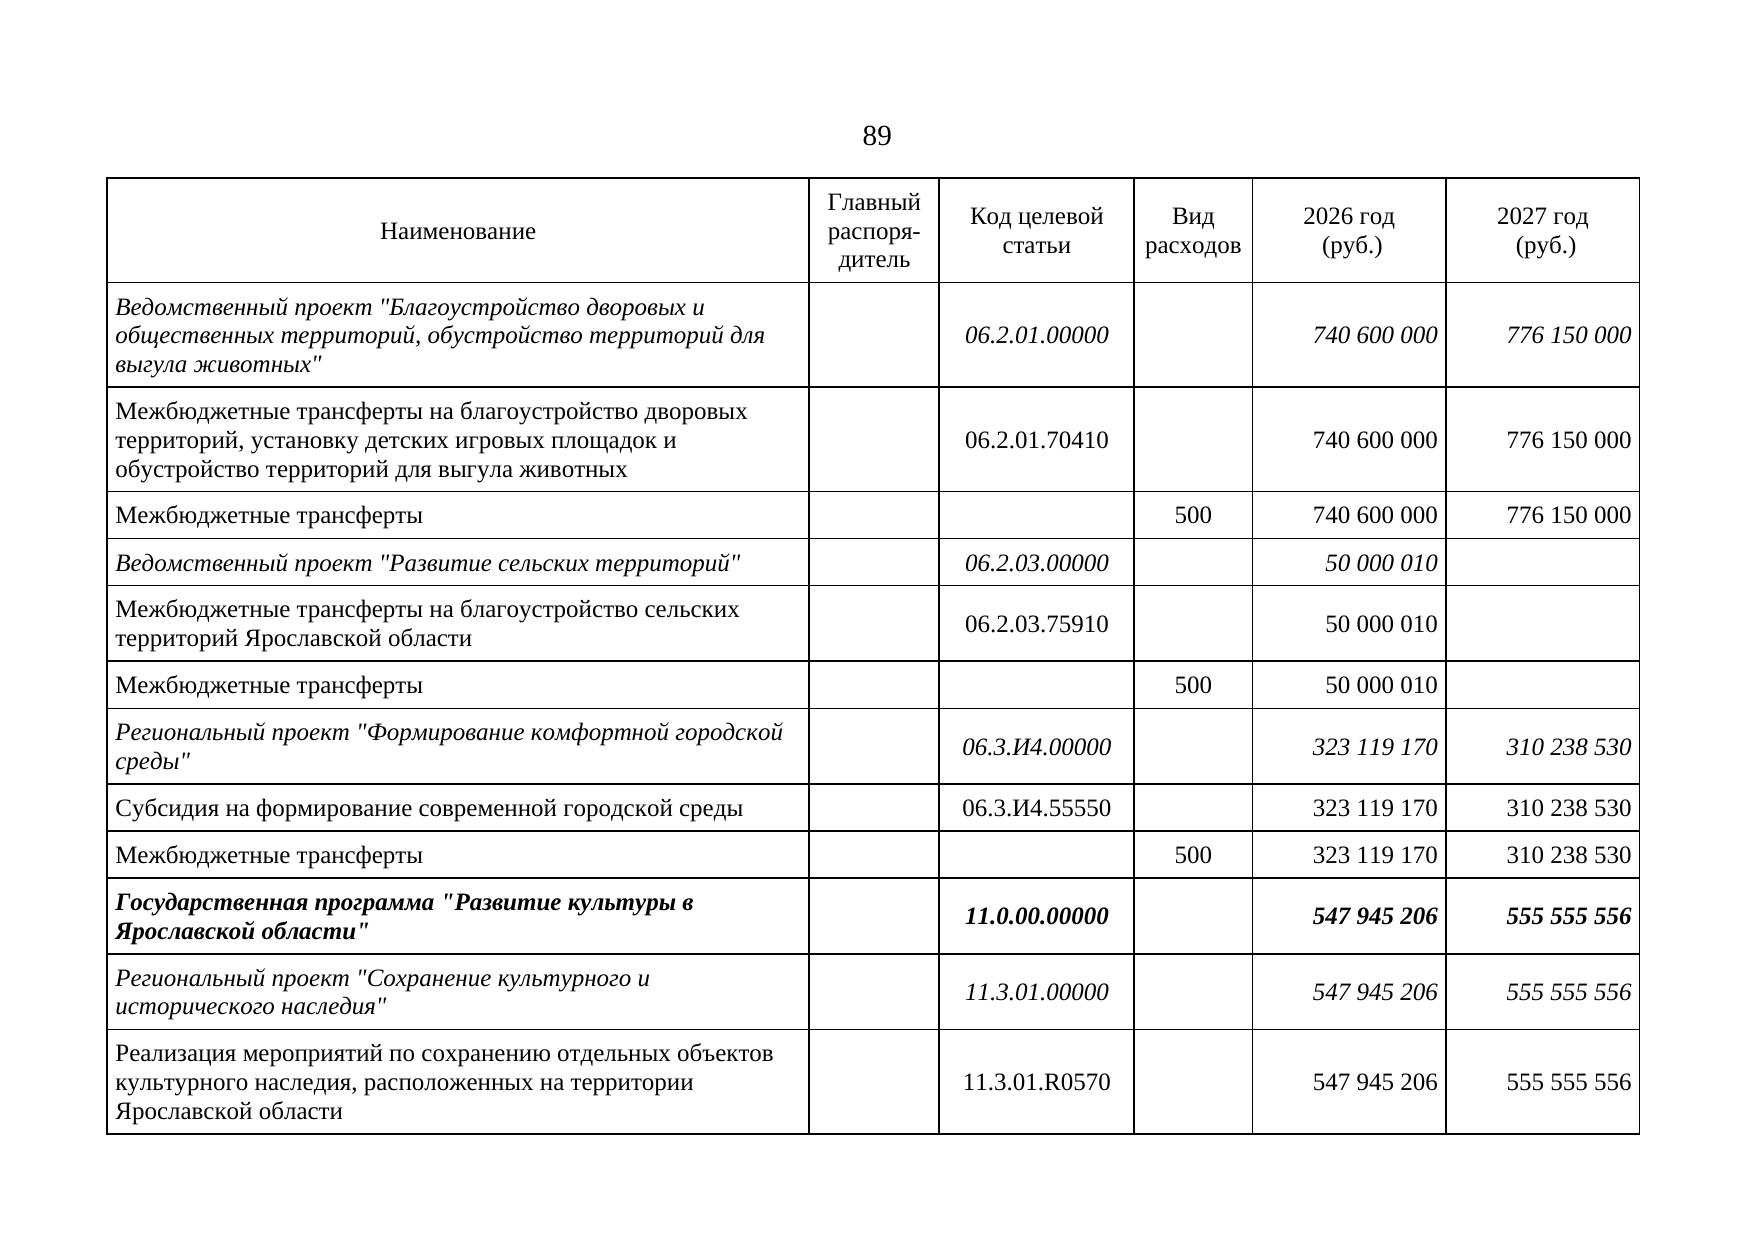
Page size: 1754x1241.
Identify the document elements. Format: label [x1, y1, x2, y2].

table_header [940, 179, 1133, 282]
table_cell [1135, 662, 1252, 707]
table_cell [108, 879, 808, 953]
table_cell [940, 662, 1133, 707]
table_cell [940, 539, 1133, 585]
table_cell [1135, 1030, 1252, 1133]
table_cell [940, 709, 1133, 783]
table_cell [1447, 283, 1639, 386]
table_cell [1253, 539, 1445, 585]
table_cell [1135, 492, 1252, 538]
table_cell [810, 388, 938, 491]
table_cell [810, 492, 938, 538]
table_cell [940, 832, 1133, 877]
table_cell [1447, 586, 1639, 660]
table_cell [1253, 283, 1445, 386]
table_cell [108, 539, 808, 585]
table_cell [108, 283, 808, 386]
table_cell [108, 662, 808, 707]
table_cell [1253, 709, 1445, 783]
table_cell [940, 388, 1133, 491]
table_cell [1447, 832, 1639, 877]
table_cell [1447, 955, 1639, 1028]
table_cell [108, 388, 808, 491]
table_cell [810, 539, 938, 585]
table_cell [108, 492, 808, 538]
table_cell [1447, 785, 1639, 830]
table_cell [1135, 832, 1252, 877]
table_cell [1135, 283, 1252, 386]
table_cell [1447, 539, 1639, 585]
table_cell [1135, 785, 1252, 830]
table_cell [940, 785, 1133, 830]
table_header [1253, 179, 1445, 282]
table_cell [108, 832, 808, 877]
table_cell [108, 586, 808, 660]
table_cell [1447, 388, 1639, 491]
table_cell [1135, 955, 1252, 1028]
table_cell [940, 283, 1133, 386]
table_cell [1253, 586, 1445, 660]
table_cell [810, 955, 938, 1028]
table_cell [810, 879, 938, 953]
table_header [1447, 179, 1639, 282]
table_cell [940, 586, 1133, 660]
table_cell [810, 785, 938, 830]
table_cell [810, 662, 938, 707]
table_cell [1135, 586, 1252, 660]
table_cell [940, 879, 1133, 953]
table_header [1135, 179, 1252, 282]
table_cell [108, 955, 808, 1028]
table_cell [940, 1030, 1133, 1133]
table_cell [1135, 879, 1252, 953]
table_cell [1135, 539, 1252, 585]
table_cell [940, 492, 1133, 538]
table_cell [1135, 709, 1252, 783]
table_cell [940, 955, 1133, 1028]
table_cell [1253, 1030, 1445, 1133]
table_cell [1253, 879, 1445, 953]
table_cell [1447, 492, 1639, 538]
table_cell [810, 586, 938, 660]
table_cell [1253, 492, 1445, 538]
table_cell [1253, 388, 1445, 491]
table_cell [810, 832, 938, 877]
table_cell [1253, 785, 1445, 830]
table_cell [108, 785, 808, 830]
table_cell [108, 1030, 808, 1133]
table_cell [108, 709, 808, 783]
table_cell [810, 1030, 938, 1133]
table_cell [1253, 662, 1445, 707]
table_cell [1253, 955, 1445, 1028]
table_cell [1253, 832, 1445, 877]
table_header [810, 179, 938, 282]
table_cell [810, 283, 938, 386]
table_header [108, 179, 808, 282]
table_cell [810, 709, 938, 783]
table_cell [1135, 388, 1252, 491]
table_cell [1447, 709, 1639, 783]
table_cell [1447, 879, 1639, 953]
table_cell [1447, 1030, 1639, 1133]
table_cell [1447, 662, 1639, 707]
